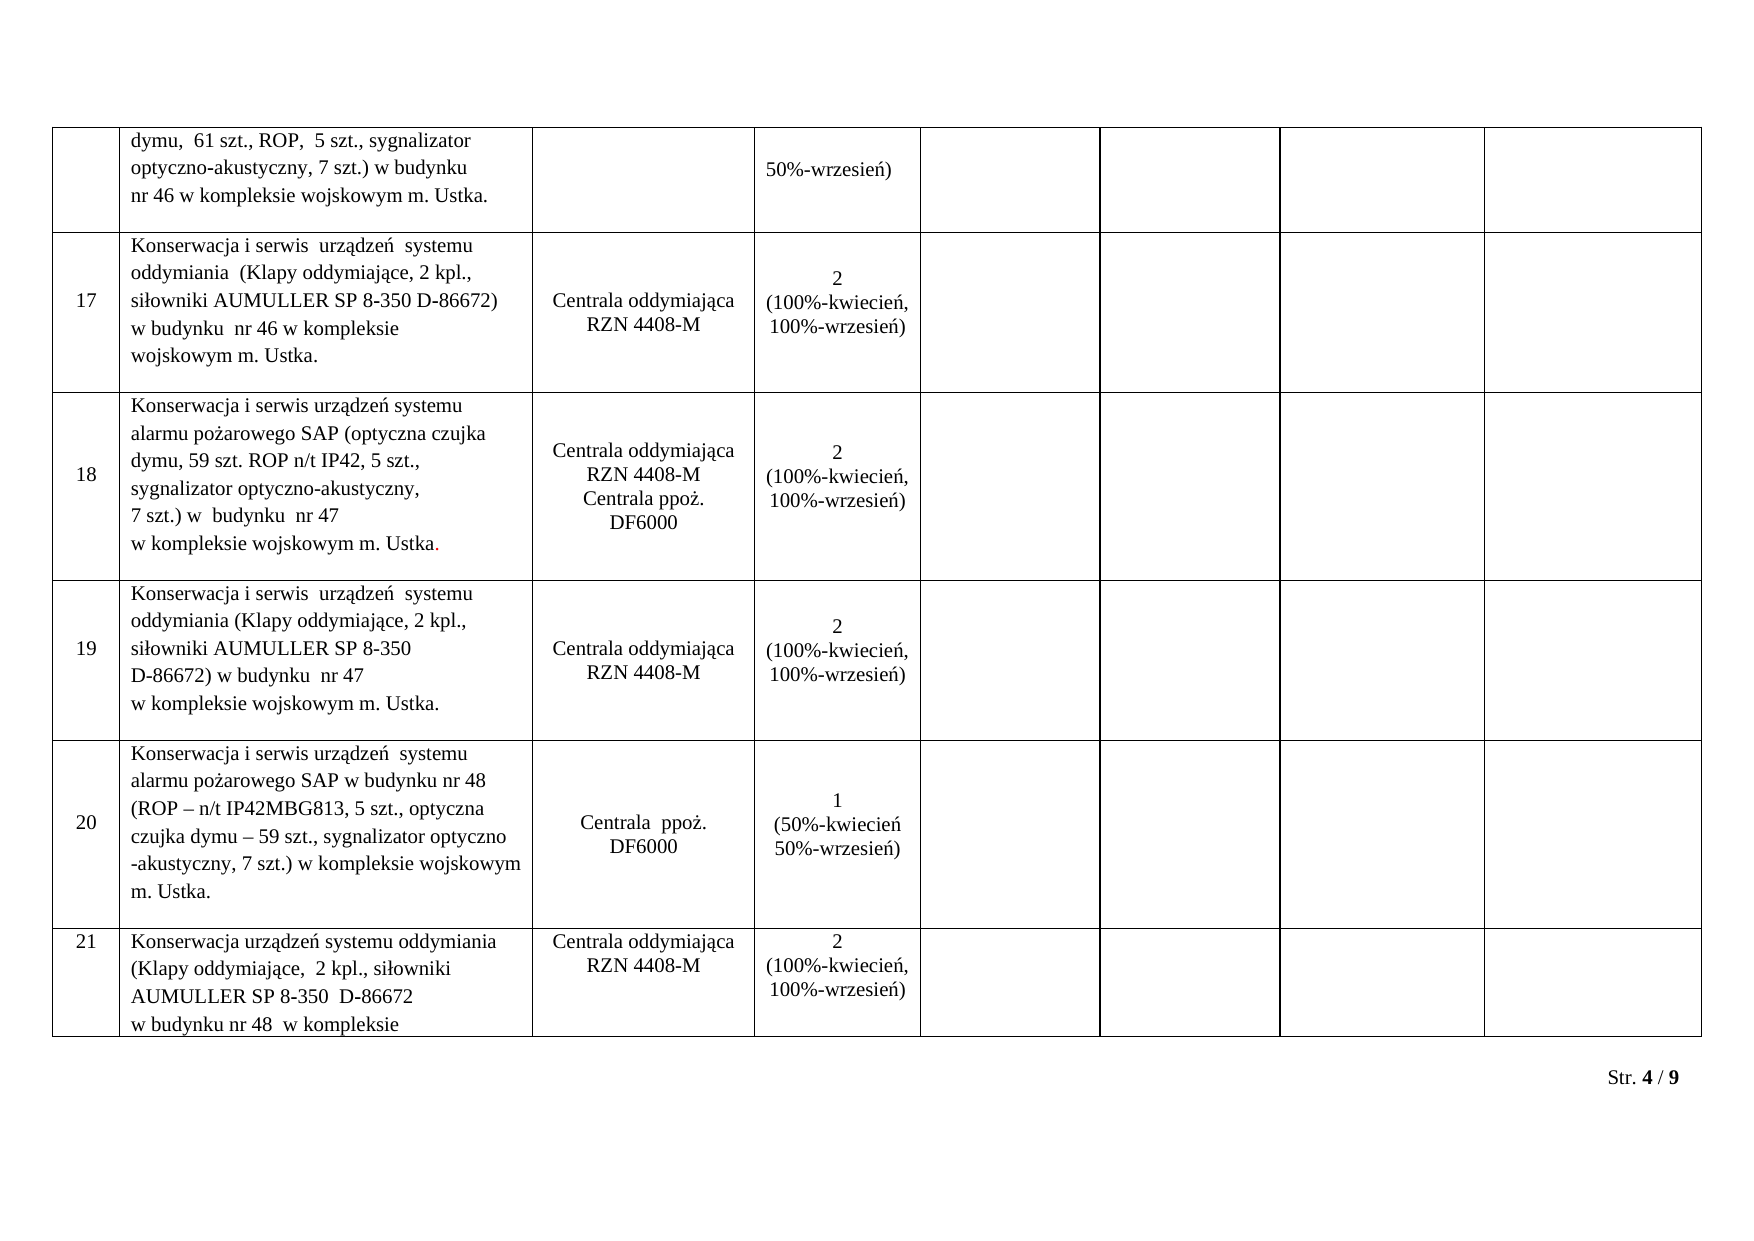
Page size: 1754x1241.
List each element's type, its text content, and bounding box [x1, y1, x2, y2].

table_cell Konserwacja i serwis urządzeń systemu oddymiania (Klapy oddymiające, 2 kpl., siłowniki AUMULLER SP 8-350 D-86672) w budynku nr 46 w kompleksie wojskowym m. Ustka. [120, 233, 532, 392]
table_cell 21 [53, 929, 119, 1036]
table_cell [1485, 393, 1701, 579]
table_cell 17 [53, 233, 119, 392]
table_cell Centrala oddymiająca RZN 4408-M Centrala ppoż. DF6000 [533, 393, 754, 579]
table_cell [1281, 581, 1484, 740]
table_cell 2 (100%-kwiecień, 100%-wrzesień) [755, 233, 920, 392]
table_cell [921, 128, 1099, 232]
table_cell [120, 929, 532, 1036]
table_cell 20 [53, 741, 119, 928]
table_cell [120, 128, 532, 232]
table_cell [921, 929, 1099, 1036]
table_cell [533, 929, 754, 1036]
table_cell Centrala oddymiająca RZN 4408-M [533, 233, 754, 392]
table_cell 2 (100%-kwiecień, 100%-wrzesień) [755, 581, 920, 740]
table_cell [755, 128, 920, 232]
table_cell [1281, 233, 1484, 392]
table_cell [1101, 581, 1279, 740]
table_cell [921, 393, 1099, 579]
table_cell [1485, 581, 1701, 740]
table_cell Centrala ppoż. DF6000 [533, 741, 754, 928]
table_cell 2 (100%-kwiecień, 100%-wrzesień) [755, 393, 920, 579]
table_cell [1485, 929, 1701, 1036]
table_cell 18 [53, 393, 119, 579]
table_cell Konserwacja i serwis urządzeń systemu alarmu pożarowego SAP w budynku nr 48 (ROP – n/t IP42MBG813, 5 szt., optyczna czujka dymu – 59 szt., sygnalizator optyczno -akustyczny, 7 szt.) w kompleksie wojskowym m. Ustka. [120, 741, 532, 928]
table_cell Konserwacja i serwis urządzeń systemu alarmu pożarowego SAP (optyczna czujka dymu, 59 szt. ROP n/t IP42, 5 szt., sygnalizator optyczno-akustyczny, 7 szt.) w budynku nr 47 w kompleksie wojskowym m. Ustka. [120, 393, 532, 579]
table_cell [1101, 233, 1279, 392]
table_cell [1281, 741, 1484, 928]
table_cell Konserwacja i serwis urządzeń systemu oddymiania (Klapy oddymiające, 2 kpl., siłowniki AUMULLER SP 8-350 D-86672) w budynku nr 47 w kompleksie wojskowym m. Ustka. [120, 581, 532, 740]
table_cell [1485, 233, 1701, 392]
table_cell 16 [53, 128, 119, 232]
table_cell [1101, 128, 1279, 232]
table_cell [921, 741, 1099, 928]
table_cell [921, 233, 1099, 392]
table_cell [1101, 929, 1279, 1036]
table_cell [1485, 128, 1701, 232]
table_cell [921, 581, 1099, 740]
table_cell [1101, 741, 1279, 928]
table_cell [1485, 741, 1701, 928]
table_cell Centrala oddymiająca RZN 4408-M [533, 581, 754, 740]
table_cell 1 (50%-kwiecień 50%-wrzesień) [755, 741, 920, 928]
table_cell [533, 128, 754, 232]
table_cell 19 [53, 581, 119, 740]
table_cell [1281, 929, 1484, 1036]
table_cell [1101, 393, 1279, 579]
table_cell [755, 929, 920, 1036]
table_cell [1281, 393, 1484, 579]
table_cell [1281, 128, 1484, 232]
